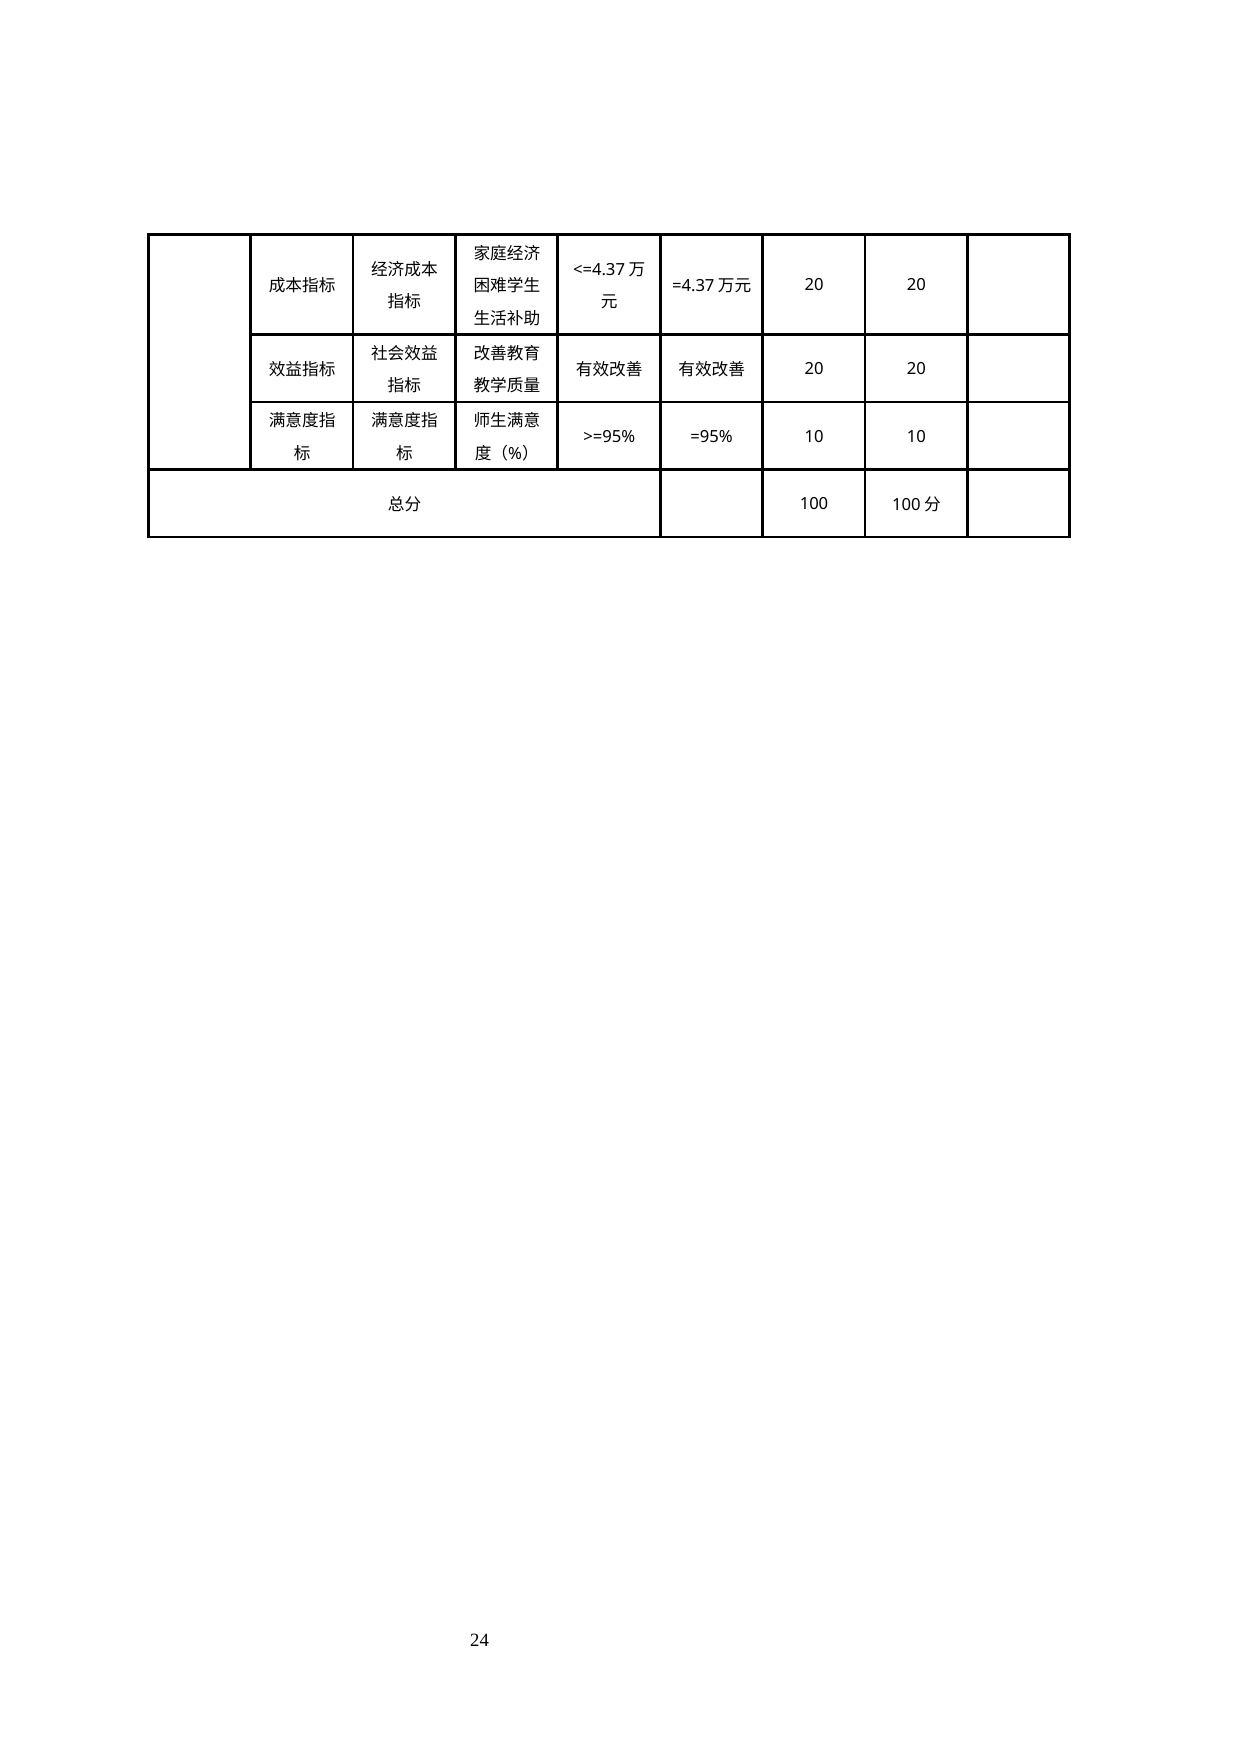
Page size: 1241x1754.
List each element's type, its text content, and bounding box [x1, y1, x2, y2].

table_cell [969, 471, 1068, 536]
table_cell <=4.37万元 [559, 236, 659, 333]
table_cell 100分 [866, 471, 966, 536]
table_cell 10 [866, 403, 966, 468]
table_cell 20 [866, 236, 966, 333]
table_cell [969, 336, 1068, 401]
table_cell 效益指标 [252, 336, 352, 401]
table_cell 社会效益指标 [354, 336, 454, 401]
table_cell 10 [764, 403, 864, 468]
table_cell 家庭经济困难学生生活补助 [457, 236, 556, 333]
table_cell >=95% [559, 403, 659, 468]
table_cell 经济成本指标 [354, 236, 454, 333]
table_cell 20 [764, 336, 864, 401]
table_cell [969, 236, 1068, 333]
table_cell 改善教育教学质量 [457, 336, 556, 401]
table_cell 总分 [150, 471, 659, 536]
table_cell =95% [662, 403, 761, 468]
table_cell 满意度指标 [252, 403, 352, 468]
table_cell 100 [764, 471, 864, 536]
table_cell 20 [764, 236, 864, 333]
table_cell 有效改善 [662, 336, 761, 401]
table_cell [662, 471, 761, 536]
table_cell 成本指标 [252, 236, 352, 333]
table_cell [969, 403, 1068, 468]
table_cell =4.37万元 [662, 236, 761, 333]
table_cell 20 [866, 336, 966, 401]
table_cell 师生满意度（%） [457, 403, 556, 468]
table_cell 满意度指标 [354, 403, 454, 468]
table_cell 有效改善 [559, 336, 659, 401]
